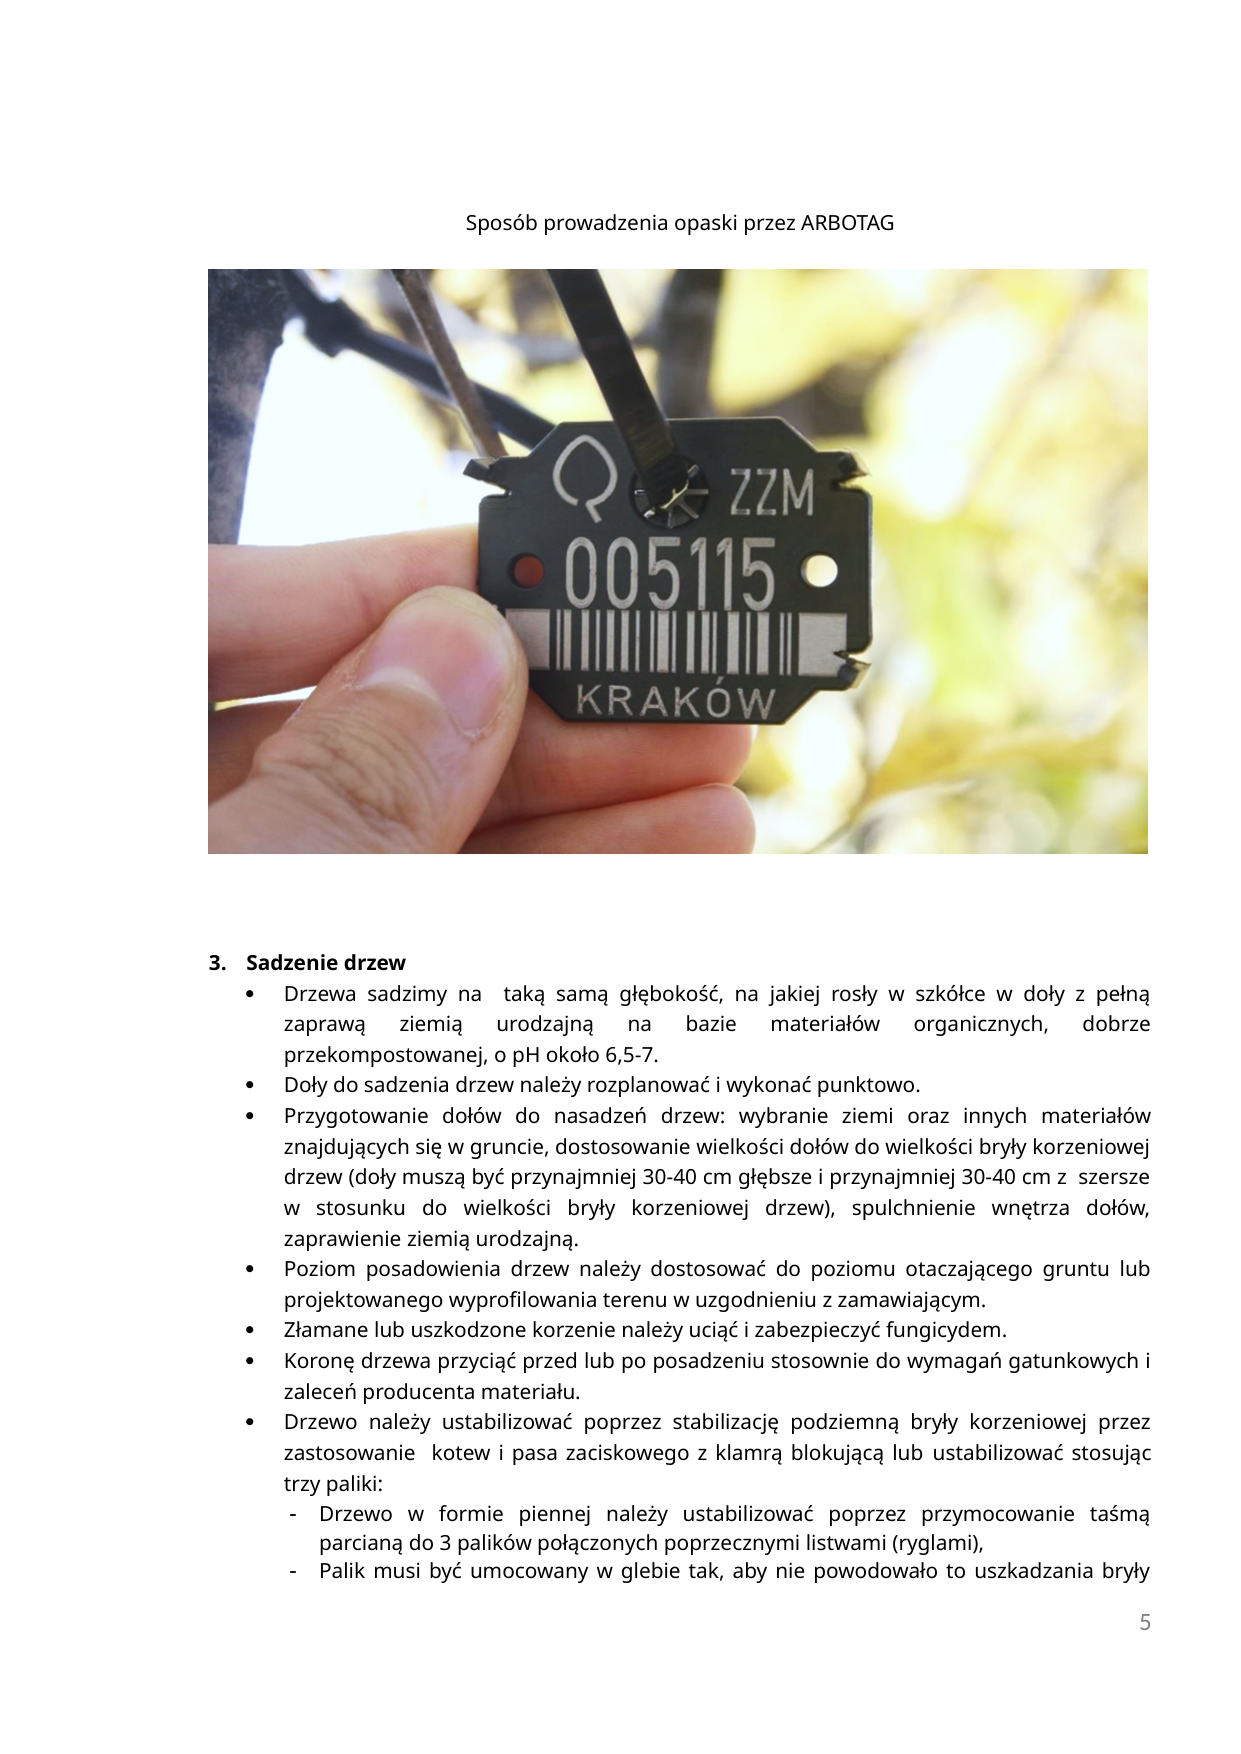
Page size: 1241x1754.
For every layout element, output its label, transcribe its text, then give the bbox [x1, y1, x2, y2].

text Sposób prowadzenia opaski przez ARBOTAG [209, 208, 1152, 237]
list Złamane lub uszkodzone korzenie należy uciąć i zabezpieczyć fungicydem. [246, 1316, 1152, 1344]
list Sadzenie drzew [209, 948, 1152, 976]
list Doły do sadzenia drzew należy rozplanować i wykonać punktowo. [246, 1071, 1152, 1099]
list Koronę drzewa przyciąć przed lub po posadzeniu stosownie do wymagań gatunkowych i zaleceń producenta materiału. [246, 1346, 1152, 1405]
list Poziom posadowienia drzew należy dostosować do poziomu otaczającego gruntu lub projektowanego wyprofilowania terenu w uzgodnieniu z zamawiającym. [246, 1254, 1152, 1313]
picture [208, 269, 1148, 854]
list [289, 1556, 1152, 1584]
list Przygotowanie dołów do nasadzeń drzew: wybranie ziemi oraz innych materiałów znajdujących się w gruncie, dostosowanie wielkości dołów do wielkości bryły korzeniowej drzew (doły muszą być przynajmniej 30-40 cm głębsze i przynajmniej 30-40 cm z szersze w stosunku do wielkości bryły korzeniowej drzew), spulchnienie wnętrza dołów, zaprawienie ziemią urodzajną. [246, 1101, 1152, 1252]
list Drzewo należy ustabilizować poprzez stabilizację podziemną bryły korzeniowej przez zastosowanie kotew i pasa zaciskowego z klamrą blokującą lub ustabilizować stosując trzy paliki: [246, 1407, 1152, 1497]
list Drzewo w formie piennej należy ustabilizować poprzez przymocowanie taśmą parcianą do 3 palików połączonych poprzecznymi listwami (ryglami), [289, 1499, 1152, 1556]
list Drzewa sadzimy na taką samą głębokość, na jakiej rosły w szkółce w doły z pełną zaprawą ziemią urodzajną na bazie materiałów organicznych, dobrze przekompostowanej, o pH około 6,5-7. [246, 979, 1152, 1068]
